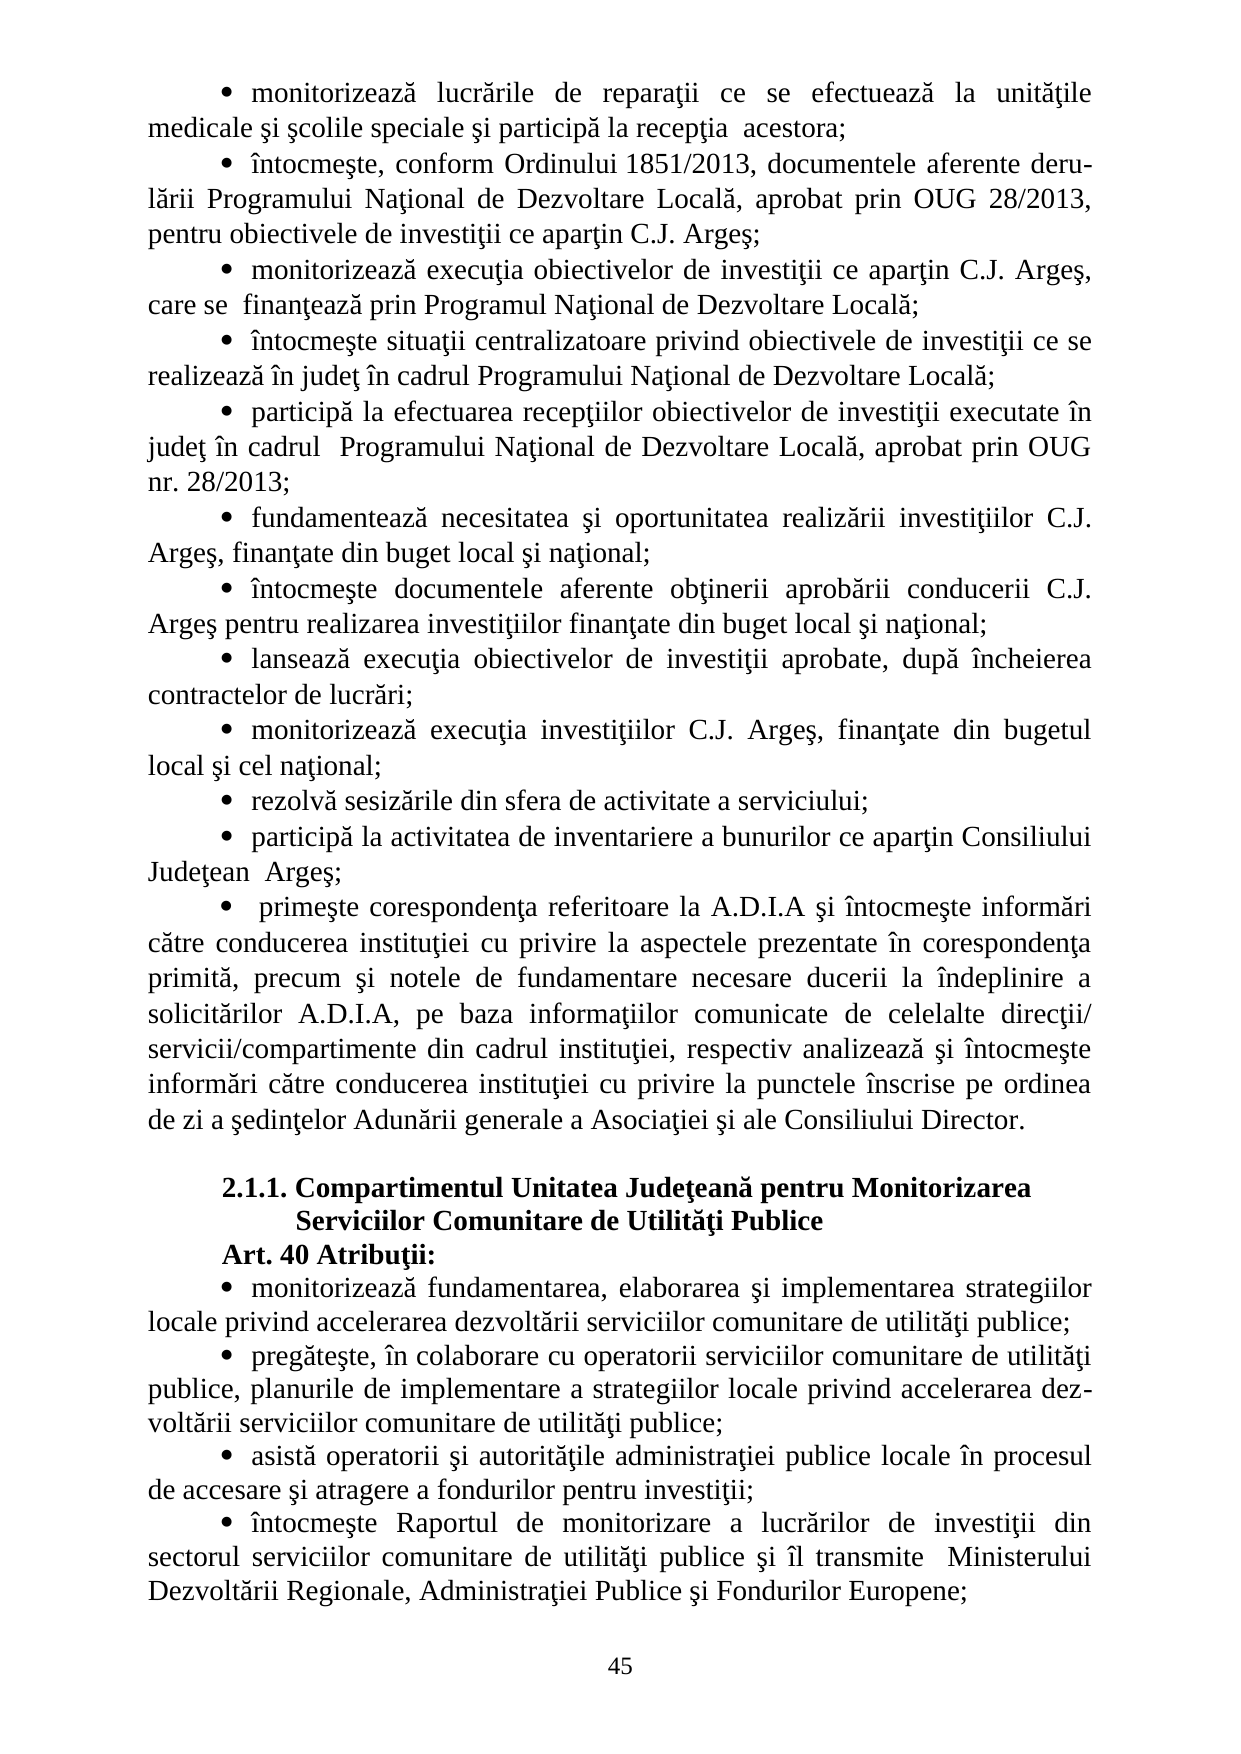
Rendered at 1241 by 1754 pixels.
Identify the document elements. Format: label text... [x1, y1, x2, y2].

list întocmeşte documentele aferente obţinerii aprobării conducerii C.J. Argeş pentru realizarea investiţiilor finanţate din buget local şi naţional; [148, 570, 1092, 641]
text Art. 40 Atribuţii: [222, 1237, 1092, 1271]
list participă la efectuarea recepţiilor obiectivelor de investiţii executate în judeţ în cadrul Programului Naţional de Dezvoltare Locală, aprobat prin OUG nr. 28/2013; [148, 393, 1092, 499]
list întocmeşte, conform Ordinului 1851/2013, documentele aferente derulării Programului Naţional de Dezvoltare Locală, aprobat prin OUG 28/2013, pentru obiectivele de investiţii ce aparţin C.J. Argeş; [148, 145, 1092, 251]
list pregăteşte, în colaborare cu operatorii serviciilor comunitare de utilităţi publice, planurile de implementare a strategiilor locale privind accelerarea dezvoltării serviciilor comunitare de utilităţi publice; [148, 1338, 1092, 1438]
list întocmeşte situaţii centralizatoare privind obiectivele de investiţii ce se realizează în judeţ în cadrul Programului Naţional de Dezvoltare Locală; [148, 322, 1092, 393]
list lansează execuţia obiectivelor de investiţii aprobate, după încheierea contractelor de lucrări; [148, 641, 1092, 711]
list monitorizează execuţia investiţiilor C.J. Argeş, finanţate din bugetul local şi cel naţional; [148, 711, 1092, 782]
list monitorizează lucrările de reparaţii ce se efectuează la unităţile medicale şi şcolile speciale şi participă la recepţia acestora; [148, 74, 1092, 145]
list monitorizează fundamentarea, elaborarea şi implementarea strategiilor locale privind accelerarea dezvoltării serviciilor comunitare de utilităţi publice; [148, 1271, 1092, 1338]
list monitorizează execuţia obiectivelor de investiţii ce aparţin C.J. Argeş, care se finanţează prin Programul Naţional de Dezvoltare Locală; [148, 251, 1092, 322]
list primeşte corespondenţa referitoare la A.D.I.A şi întocmeşte informări către conducerea instituţiei cu privire la aspectele prezentate în corespondenţa primită, precum şi notele de fundamentare necesare ducerii la îndeplinire a solicitărilor A.D.I.A, pe baza informaţiilor comunicate de celelalte direcţii/ servicii/compartimente din cadrul instituţiei, respectiv analizează şi întocmeşte informări către conducerea instituţiei cu privire la punctele înscrise pe ordinea de zi a şedinţelor Adunării generale a Asociaţiei şi ale Consiliului Director. [148, 888, 1092, 1136]
list participă la activitatea de inventariere a bunurilor ce aparţin Consiliului Judeţean Argeş; [148, 818, 1092, 888]
list rezolvă sesizările din sfera de activitate a serviciului; [148, 782, 1092, 818]
list fundamentează necesitatea şi oportunitatea realizării investiţiilor C.J. Argeş, finanţate din buget local şi naţional; [148, 499, 1092, 570]
text 2.1.1. Compartimentul Unitatea Judeţeană pentru Monitorizarea Serviciilor Comunitare de Utilităţi Publice [222, 1170, 1092, 1237]
list asistă operatorii şi autorităţile administraţiei publice locale în procesul de accesare şi atragere a fondurilor pentru investiţii; [148, 1438, 1092, 1506]
list întocmeşte Raportul de monitorizare a lucrărilor de investiţii din sectorul serviciilor comunitare de utilităţi publice şi îl transmite Ministerului Dezvoltării Regionale, Administraţiei Publice şi Fondurilor Europene; [148, 1506, 1092, 1606]
